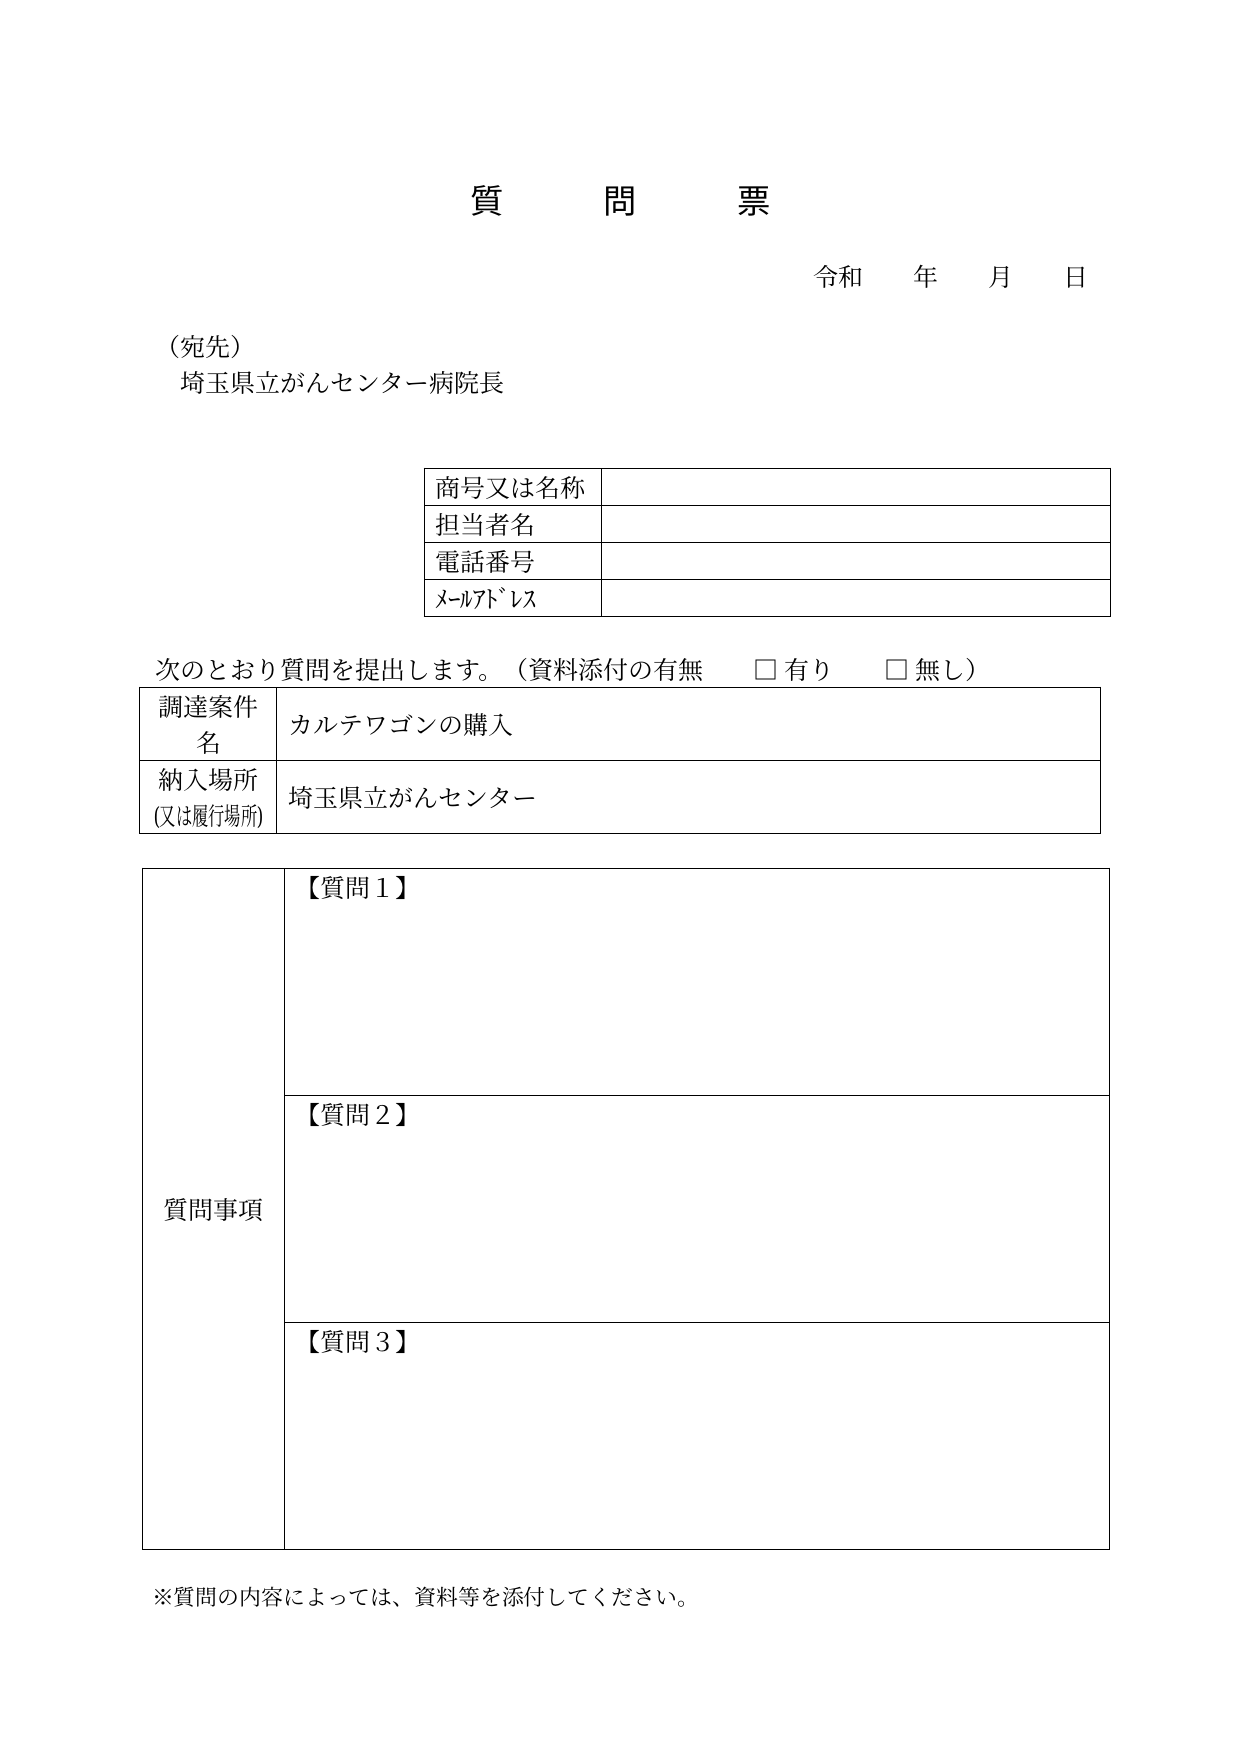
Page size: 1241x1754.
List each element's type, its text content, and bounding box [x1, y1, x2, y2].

text 次のとおり質問を提出します。（資料添付の有無 □ 有り □ 無し） [130, 651, 1110, 687]
table_cell [602, 580, 1110, 616]
text 質 問 票 [130, 175, 1110, 223]
table_header 商号又は名称 [425, 469, 601, 504]
table_cell 担当者名 [425, 506, 601, 542]
table_cell 納入場所 (又は履行場所) [140, 761, 276, 832]
text ※質問の内容によっては、資料等を添付してください。 [130, 1580, 1110, 1611]
text 令和 年 月 日 [130, 258, 1088, 293]
table_header 調達案件名 [140, 688, 276, 759]
table_header カルテワゴンの購入 [277, 688, 1100, 759]
text （宛先） [130, 328, 1110, 363]
table_cell 埼玉県立がんセンター [277, 761, 1100, 832]
table_header [602, 469, 1110, 504]
table_cell [602, 506, 1110, 542]
table_header 【質問１】 [285, 869, 1109, 1095]
table_cell ﾒｰﾙｱﾄﾞﾚｽ [425, 580, 601, 616]
table_cell 【質問３】 [285, 1323, 1109, 1549]
table_header 質問事項 [143, 869, 284, 1549]
table_cell 電話番号 [425, 543, 601, 578]
text 埼玉県立がんセンター病院長 [130, 363, 1110, 399]
table_cell [602, 543, 1110, 578]
table_cell 【質問２】 [285, 1096, 1109, 1322]
